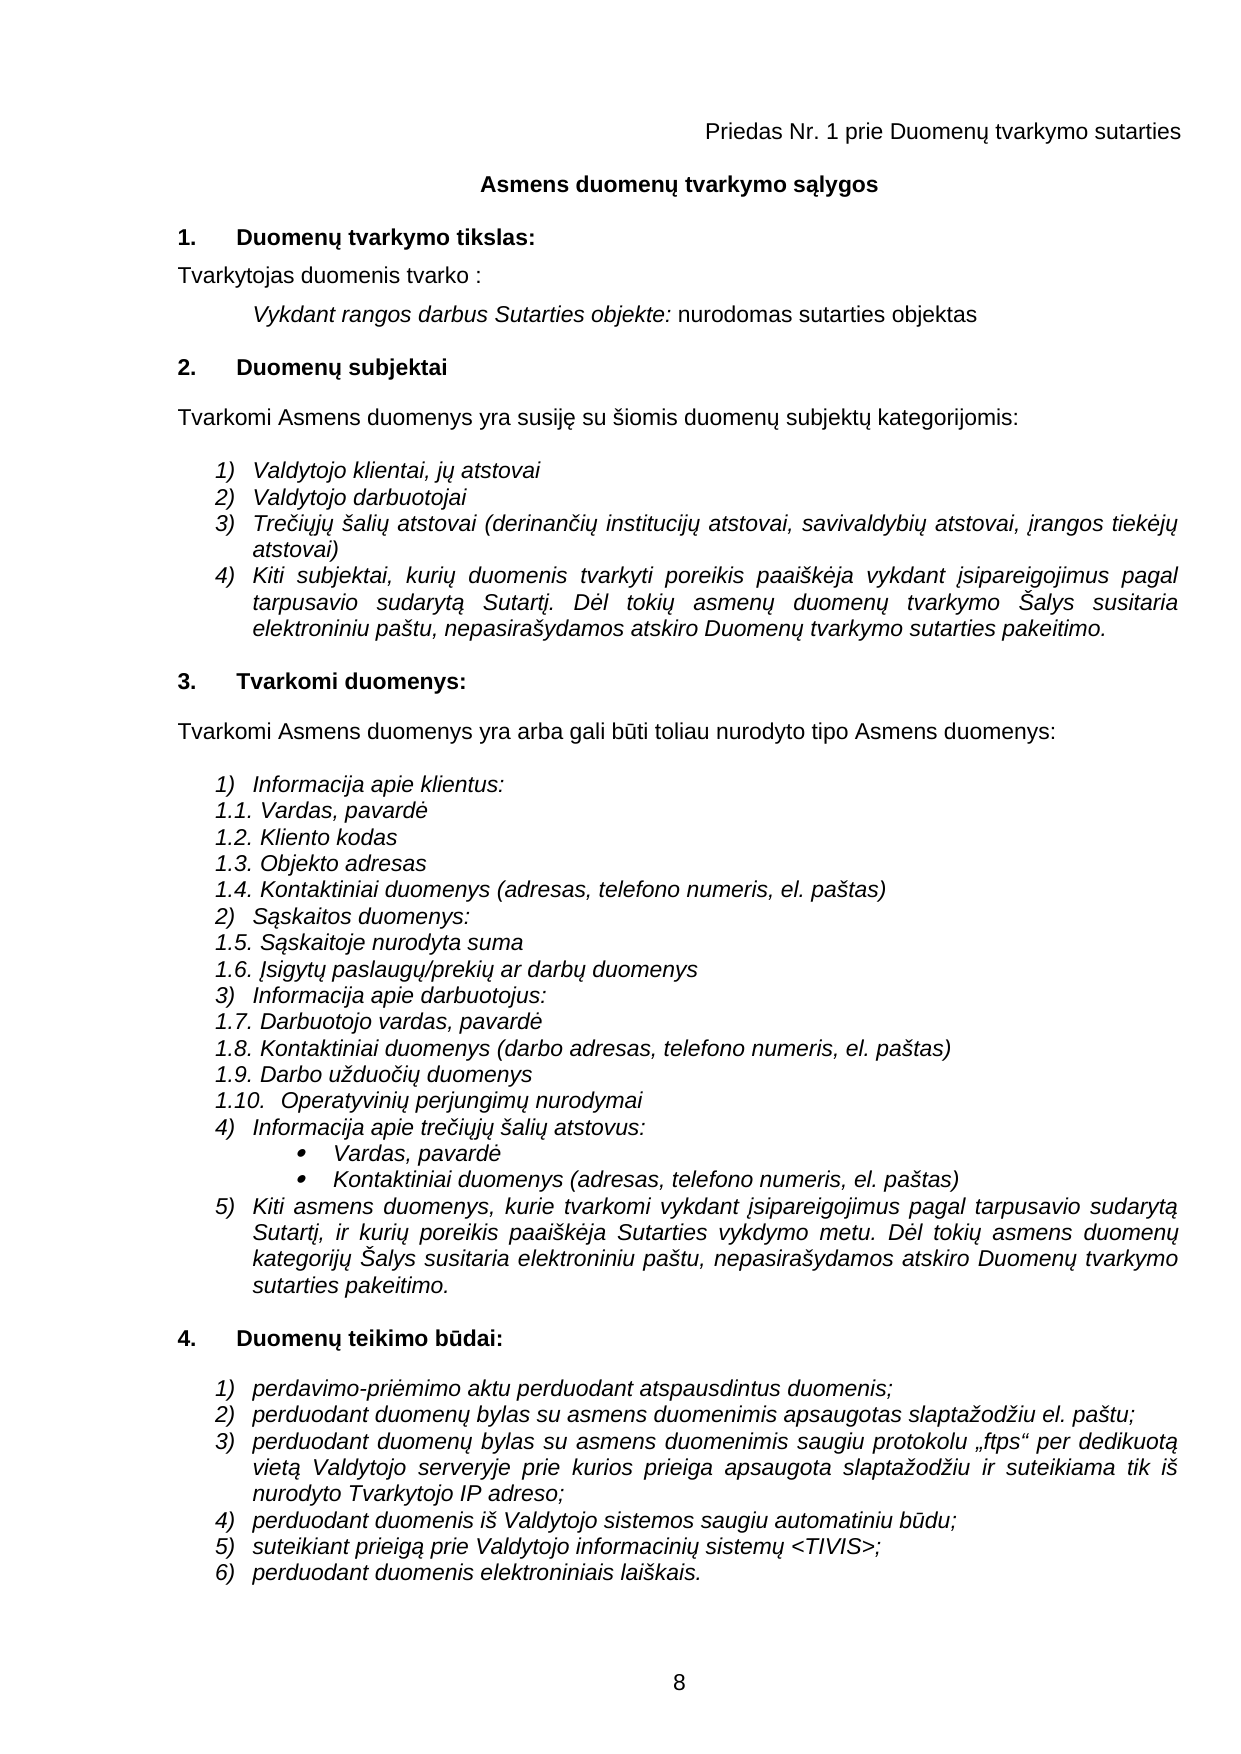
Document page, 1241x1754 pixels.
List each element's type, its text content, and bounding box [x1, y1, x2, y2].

list Sąskaitos duomenys: [215, 903, 1181, 929]
list Vykdant rangos darbus Sutarties objekte: [252, 301, 1181, 328]
list Kliento kodas [215, 824, 1181, 850]
list perdavimo-priėmimo aktu perduodant atspausdintus duomenis; [215, 1375, 1181, 1401]
subtitle Duomenų tvarkymo tikslas: [177, 223, 1181, 250]
list perduodant duomenų bylas su asmens duomenimis saugiu protokolu „ftps“ per dedikuotą vietą Valdytojo serveryje prie kurios prieiga apsaugota slaptažodžiu ir suteikiama tik iš nurodyto Tvarkytojo IP adreso; [215, 1428, 1181, 1507]
list perduodant duomenis elektroniniais laiškais. [215, 1559, 1181, 1586]
list Informacija apie trečiųjų šalių atstovus: [215, 1114, 1181, 1140]
list Darbo užduočių duomenys [215, 1061, 1181, 1087]
list Kontaktiniai duomenys (adresas, telefono numeris, el. paštas) [215, 876, 1181, 903]
list perduodant duomenis iš Valdytojo sistemos saugiu automatiniu būdu; [215, 1507, 1181, 1533]
list Darbuotojo vardas, pavardė [215, 1008, 1181, 1034]
list Sąskaitoje nurodyta suma [215, 929, 1181, 956]
list Informacija apie darbuotojus: [215, 982, 1181, 1008]
list Vardas, pavardė [215, 797, 1181, 824]
text Priedas Nr. 1 prie Duomenų tvarkymo sutarties [177, 118, 1181, 144]
subtitle Duomenų subjektai [177, 354, 1181, 380]
list Vardas, pavardė [295, 1140, 1181, 1166]
text Tvarkomi Asmens duomenys yra arba gali būti toliau nurodyto tipo Asmens duomenys: [177, 718, 1181, 745]
list Objekto adresas [215, 850, 1181, 876]
subtitle Tvarkomi duomenys: [177, 668, 1181, 694]
list Kontaktiniai duomenys (darbo adresas, telefono numeris, el. paštas) [215, 1034, 1181, 1061]
list suteikiant prieigą prie Valdytojo informacinių sistemų <TIVIS>; [215, 1533, 1181, 1559]
text Tvarkytojas duomenis tvarko : [177, 262, 1181, 289]
list Kiti asmens duomenys, kurie tvarkomi vykdant įsipareigojimus pagal tarpusavio sudarytą Sutartį, ir kurių poreikis paaiškėja Sutarties vykdymo metu. Dėl tokių asmens duomenų kategorijų Šalys susitaria elektroniniu paštu, nepasirašydamos atskiro Duomenų tvarkymo sutarties pakeitimo. [215, 1193, 1181, 1298]
list Įsigytų paslaugų/prekių ar darbų duomenys [215, 956, 1181, 982]
list Informacija apie klientus: [215, 771, 1181, 797]
list Operatyvinių perjungimų nurodymai [215, 1087, 1181, 1114]
list Trečiųjų šalių atstovai (derinančių institucijų atstovai, savivaldybių atstovai, įrangos tiekėjų atstovai) [215, 510, 1181, 562]
text Tvarkomi Asmens duomenys yra susiję su šiomis duomenų subjektų kategorijomis: [177, 404, 1181, 431]
list Kiti subjektai, kurių duomenis tvarkyti poreikis paaiškėja vykdant įsipareigojimus pagal tarpusavio sudarytą Sutartį. Dėl tokių asmenų duomenų tvarkymo Šalys susitaria elektroniniu paštu, nepasirašydamos atskiro Duomenų tvarkymo sutarties pakeitimo. [215, 562, 1181, 642]
list perduodant duomenų bylas su asmens duomenimis apsaugotas slaptažodžiu el. paštu; [215, 1401, 1181, 1428]
list Valdytojo klientai, jų atstovai [215, 457, 1181, 483]
subtitle Duomenų teikimo būdai: [177, 1324, 1181, 1351]
list Valdytojo darbuotojai [215, 483, 1181, 510]
list Kontaktiniai duomenys (adresas, telefono numeris, el. paštas) [295, 1166, 1181, 1193]
text Asmens duomenų tvarkymo sąlygos [177, 171, 1181, 197]
